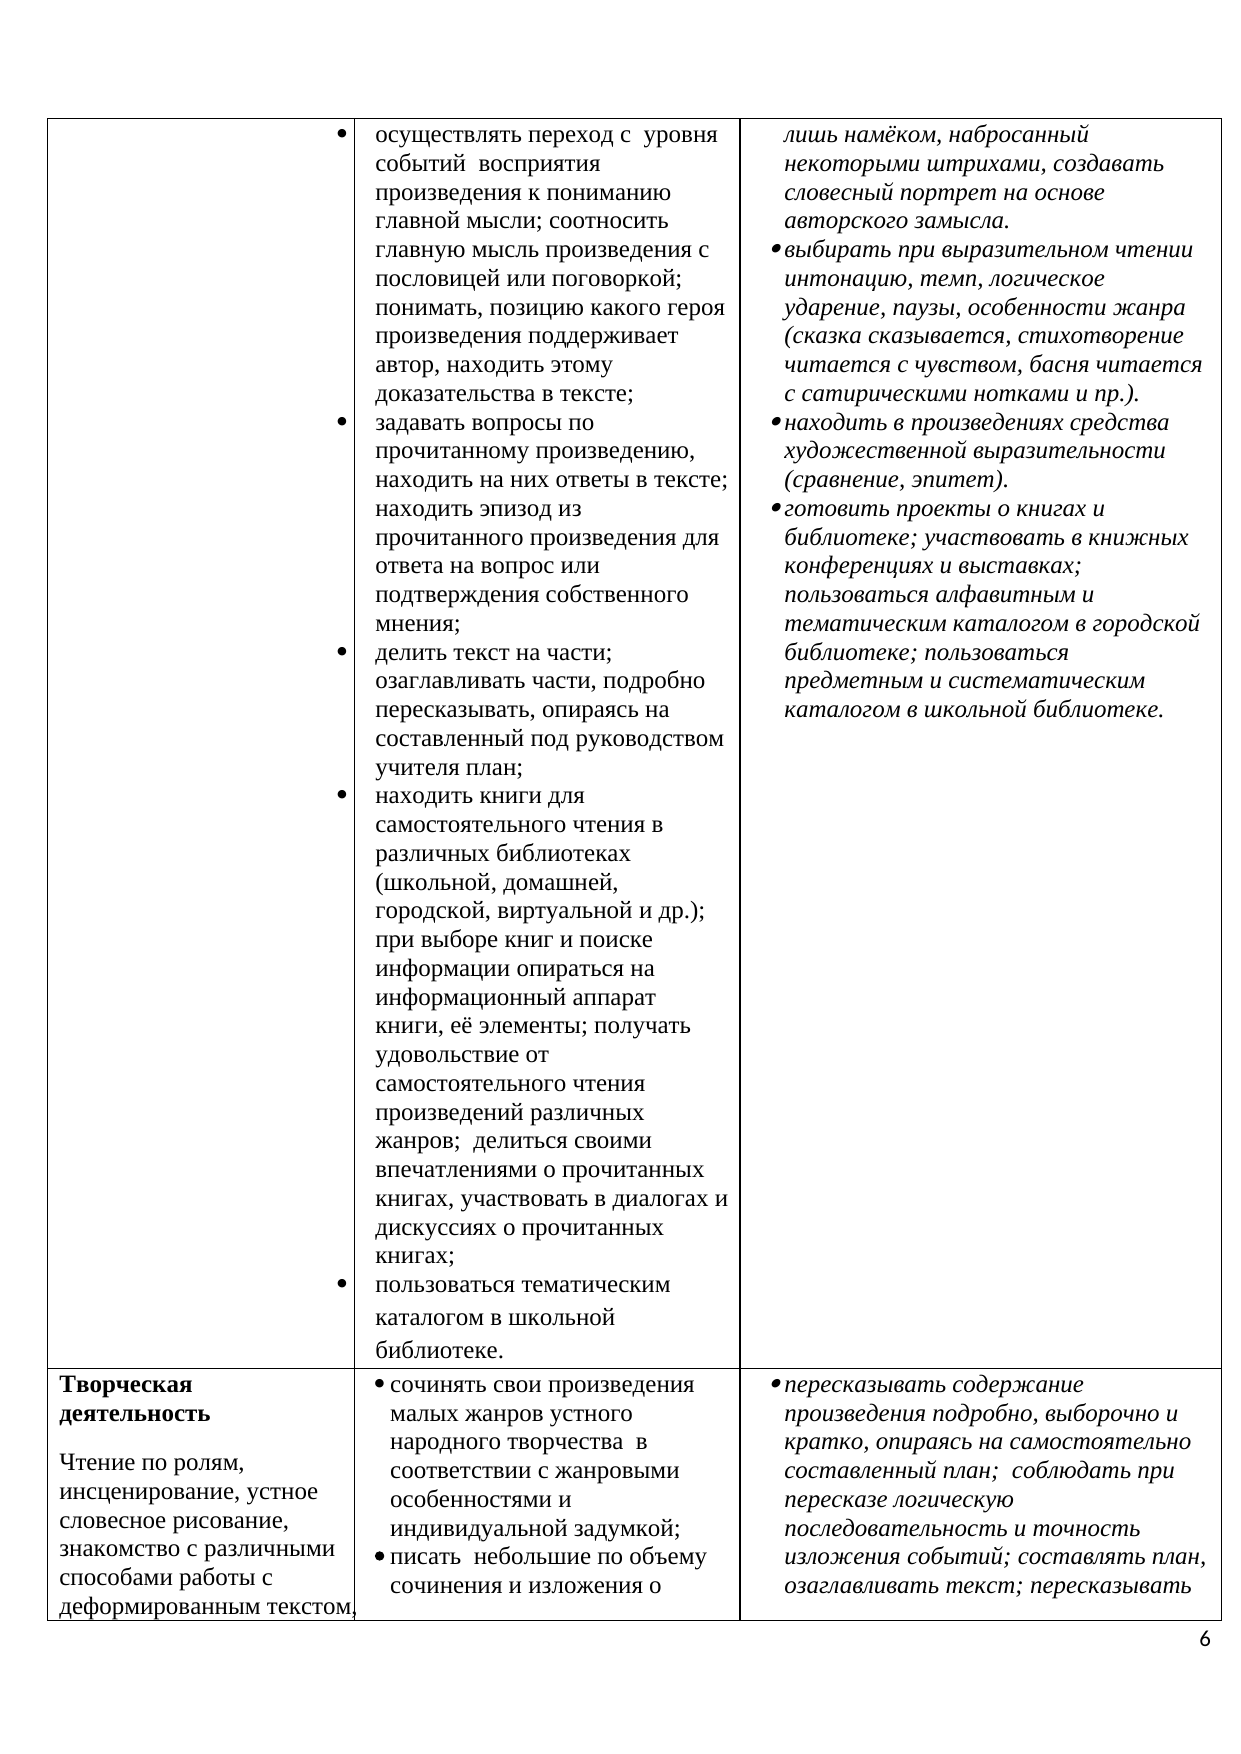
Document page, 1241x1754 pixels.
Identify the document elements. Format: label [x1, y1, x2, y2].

table_cell [48, 119, 354, 1368]
table_cell [355, 119, 739, 1368]
table_cell [48, 1369, 354, 1620]
table_cell [355, 1369, 739, 1620]
table_cell [741, 1369, 1221, 1620]
table_cell [741, 119, 1221, 1368]
